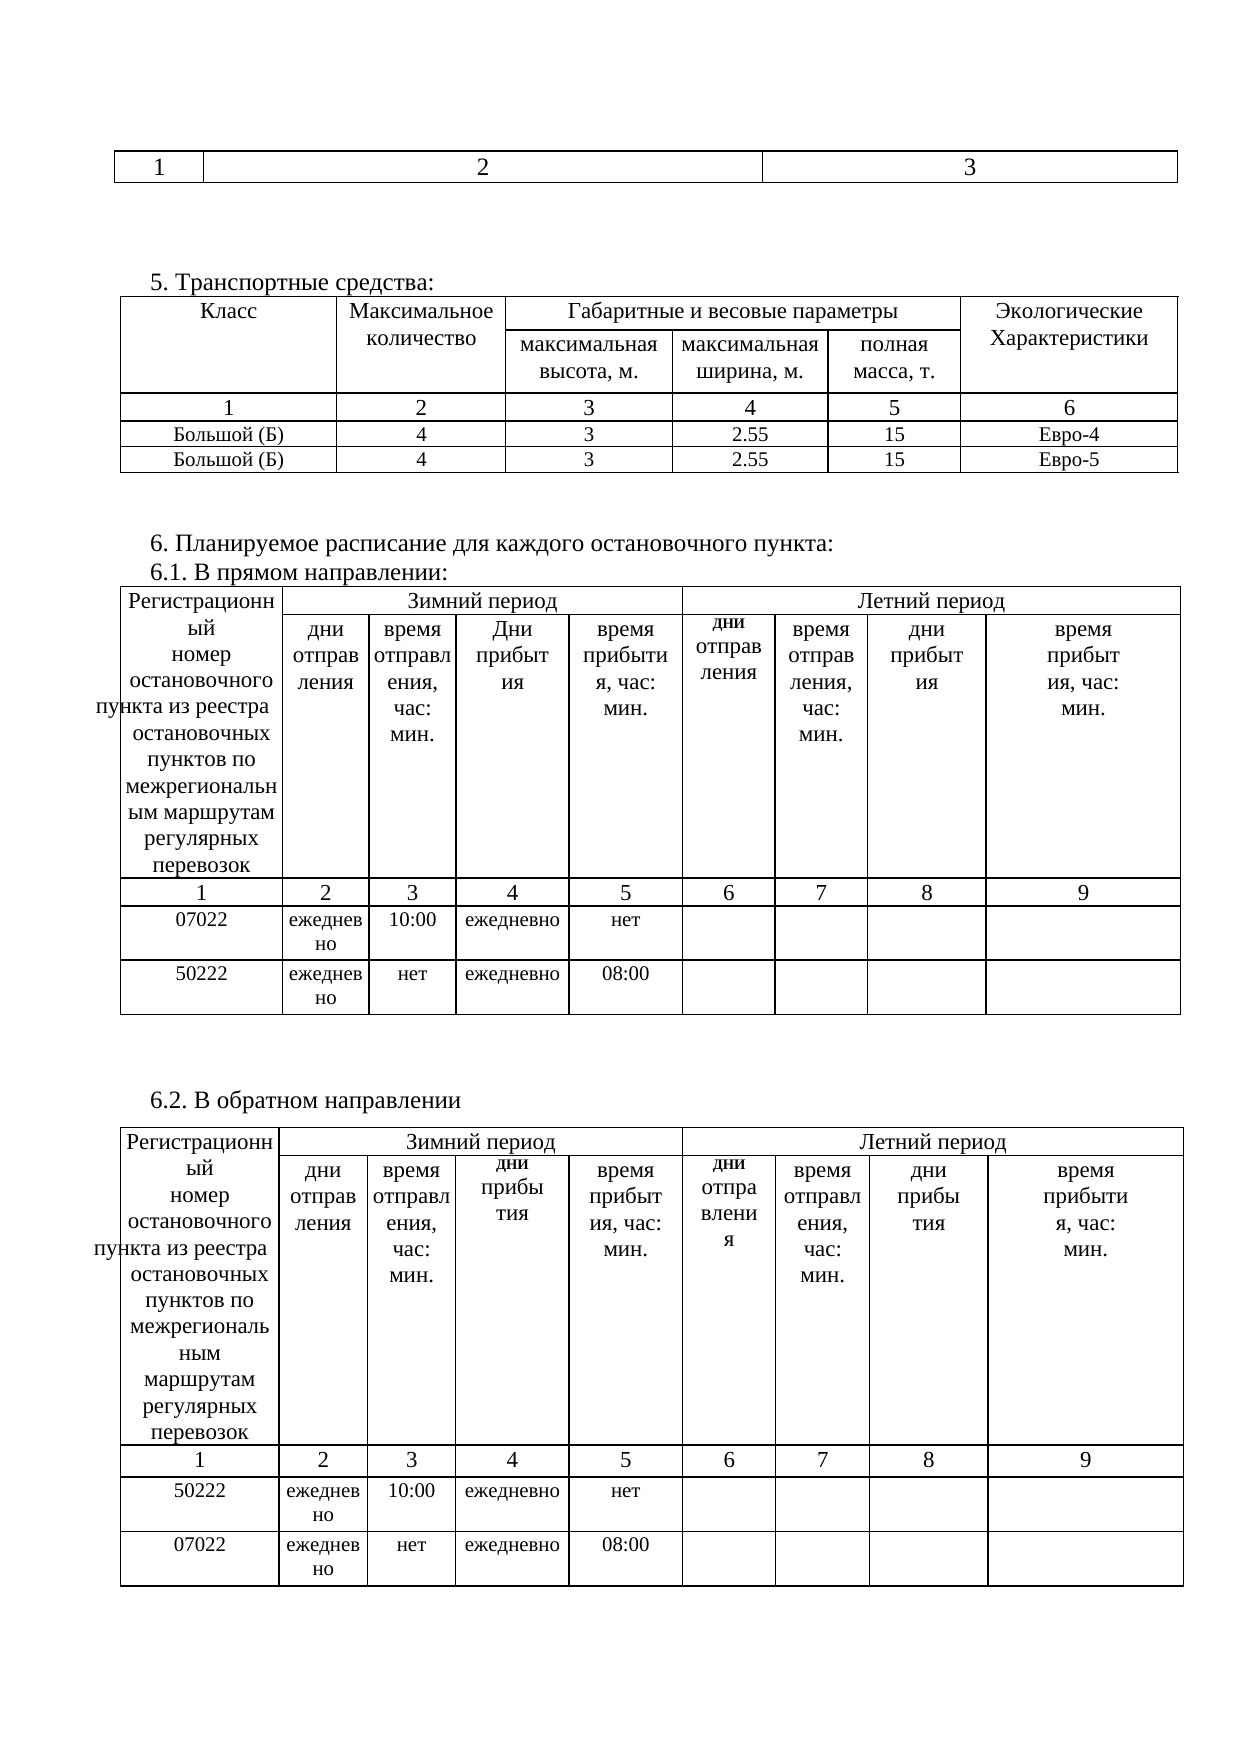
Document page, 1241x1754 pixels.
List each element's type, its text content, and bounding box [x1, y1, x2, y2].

table_cell 07022 [121, 907, 282, 959]
table_cell 3 [506, 422, 672, 446]
table_cell дни прибы тия [870, 1156, 987, 1444]
table_header Летний период [683, 587, 1180, 613]
table_header Зимний период [283, 587, 682, 613]
table_cell [870, 1478, 987, 1531]
table_cell ДНИ отправ ления [683, 615, 774, 877]
table_cell [776, 961, 867, 1014]
table_cell 15 [829, 422, 960, 446]
table_cell ДНИ отпра влени я [683, 1156, 775, 1444]
table_cell [989, 1478, 1183, 1531]
table_cell ежедневно [456, 1478, 568, 1531]
table_cell [868, 961, 985, 1014]
table_cell нет [570, 1478, 682, 1531]
text 6.1. В прямом направлении: [150, 557, 1090, 586]
table_header Регистрационный номер остановочного пункта из реестра остановочных пунктов по межрегиональным маршрутам регулярных перевозок [121, 587, 282, 877]
table_cell 4 [673, 394, 827, 420]
table_cell максимальная ширина, м. [673, 331, 827, 392]
table_cell 3 [763, 152, 1177, 181]
table_cell [776, 1532, 869, 1585]
table_cell 5 [570, 1446, 682, 1476]
table_cell 1 [121, 879, 282, 905]
table_cell время отправ ления, час: мин. [776, 615, 867, 877]
table_cell 2 [283, 879, 368, 905]
table_cell [683, 1478, 775, 1531]
table_cell 2 [204, 152, 762, 181]
table_cell [987, 961, 1180, 1014]
table_cell время прибыт ия, час: мин. [570, 1156, 682, 1444]
table_cell 4 [337, 422, 505, 446]
table_cell время прибыти я, час: мин. [570, 615, 682, 877]
table_cell 7 [776, 1446, 869, 1476]
table_cell нет [368, 1532, 455, 1585]
table_cell нет [370, 961, 455, 1014]
table_cell дни прибыт ия [868, 615, 985, 877]
table_cell 4 [337, 447, 505, 471]
table_cell 10:00 [368, 1478, 455, 1531]
table_cell ежедневно [457, 907, 568, 959]
table_cell 3 [506, 394, 672, 420]
table_cell 8 [868, 879, 985, 905]
table_cell ежедневно [283, 961, 368, 1014]
table_cell 9 [989, 1446, 1183, 1476]
table_cell 1 [115, 152, 203, 181]
table_header Экологические Характеристики [961, 297, 1177, 392]
table_cell [989, 1532, 1183, 1585]
table_cell 50222 [121, 1478, 278, 1531]
table_cell 3 [370, 879, 455, 905]
table_cell время отправл ения, час: мин. [370, 615, 455, 877]
table_cell [870, 1532, 987, 1585]
table_cell 2.55 [673, 422, 827, 446]
table_header Летний период [683, 1128, 1183, 1154]
table_cell ежедневно [457, 961, 568, 1014]
table_cell время прибыти я, час: мин. [989, 1156, 1183, 1444]
table_cell [868, 907, 985, 959]
table_cell [776, 1478, 869, 1531]
table_cell 5 [829, 394, 960, 420]
text 6.2. В обратном направлении [150, 1085, 1090, 1114]
table_cell 3 [368, 1446, 455, 1476]
table_cell 4 [456, 1446, 568, 1476]
table_cell 10:00 [370, 907, 455, 959]
table_cell время отправл ения, час: мин. [776, 1156, 869, 1444]
table_cell дни отправ ления [280, 1156, 367, 1444]
table_cell 07022 [121, 1532, 278, 1585]
table_header Класс [121, 297, 336, 392]
table_cell 4 [457, 879, 568, 905]
table_cell 50222 [121, 961, 282, 1014]
table_cell Большой (Б) [121, 422, 336, 446]
table_cell 08:00 [570, 961, 682, 1014]
table_cell 7 [776, 879, 867, 905]
table_cell полная масса, т. [829, 331, 960, 392]
table_cell 08:00 [570, 1532, 682, 1585]
table_header Регистрационный номер остановочного пункта из реестра остановочных пунктов по межрегиональным маршрутам регулярных перевозок [121, 1128, 278, 1444]
table_cell 15 [829, 447, 960, 471]
table_cell ежедневно [283, 907, 368, 959]
table_cell Большой (Б) [121, 447, 336, 471]
table_cell Дни прибыт ия [457, 615, 568, 877]
table_cell время прибыт ия, час: мин. [987, 615, 1180, 877]
table_header Габаритные и весовые параметры [506, 297, 960, 329]
table_cell ежедневно [280, 1478, 367, 1531]
table_cell [683, 907, 774, 959]
table_cell 3 [506, 447, 672, 471]
table_cell 2 [280, 1446, 367, 1476]
table_cell нет [570, 907, 682, 959]
text 6. Планируемое расписание для каждого остановочного пункта: [150, 528, 1090, 557]
table_cell [683, 961, 774, 1014]
table_cell Евро-5 [961, 447, 1177, 471]
table_cell 1 [121, 394, 336, 420]
table_cell максимальная высота, м. [506, 331, 672, 392]
table_cell 5 [570, 879, 682, 905]
table_cell 8 [870, 1446, 987, 1476]
table_cell ДНИ прибы тия [456, 1156, 568, 1444]
table_cell время отправл ения, час: мин. [368, 1156, 455, 1444]
table_cell 1 [121, 1446, 278, 1476]
table_cell ежедневно [280, 1532, 367, 1585]
table_header Максимальное количество [337, 297, 505, 392]
table_cell [683, 1532, 775, 1585]
table_cell 6 [961, 394, 1177, 420]
table_cell 2.55 [673, 447, 827, 471]
text 5. Транспортные средства: [150, 267, 1090, 296]
table_cell 6 [683, 879, 774, 905]
table_cell [987, 907, 1180, 959]
table_cell Евро-4 [961, 422, 1177, 446]
table_cell 6 [683, 1446, 775, 1476]
table_cell дни отправ ления [283, 615, 368, 877]
table_cell ежедневно [456, 1532, 568, 1585]
table_cell [776, 907, 867, 959]
table_header Зимний период [280, 1128, 682, 1154]
table_cell 2 [337, 394, 505, 420]
table_cell 9 [987, 879, 1180, 905]
